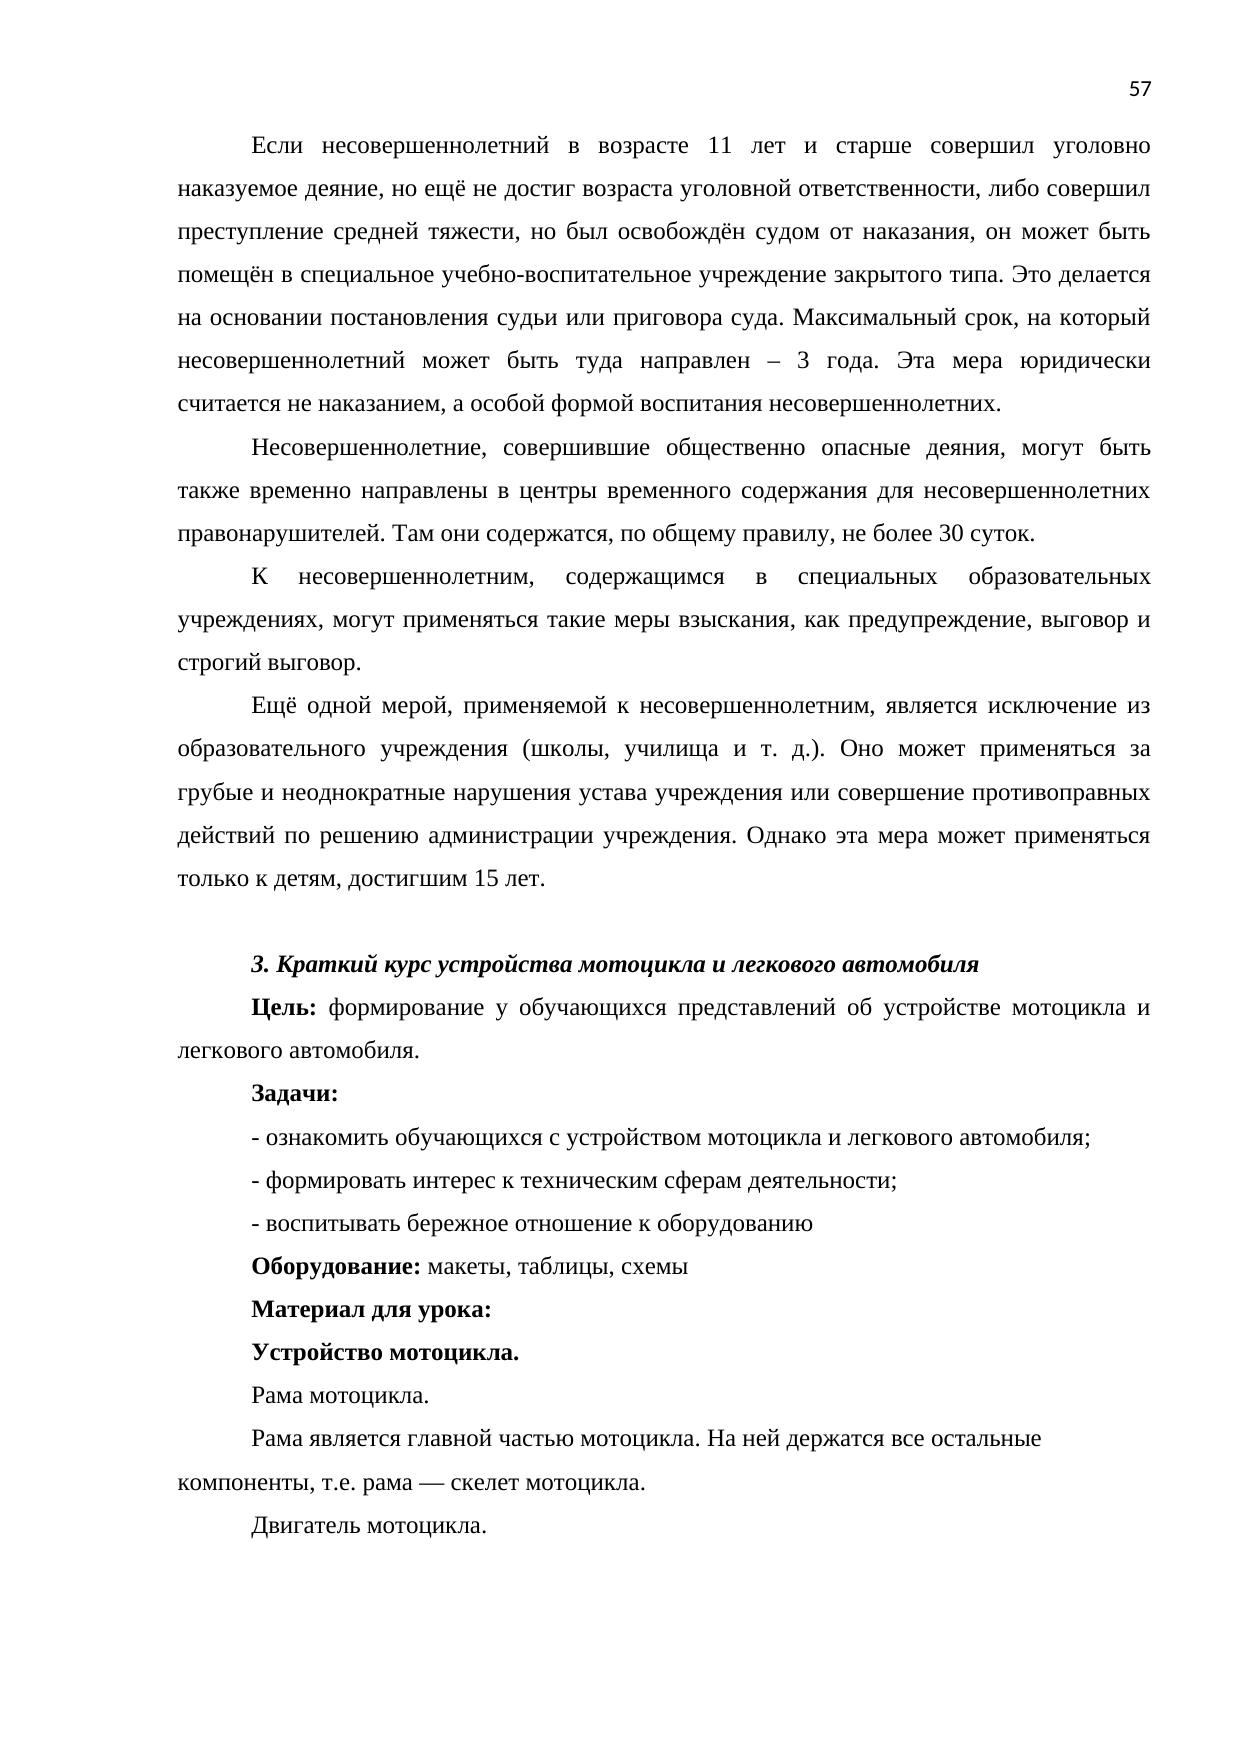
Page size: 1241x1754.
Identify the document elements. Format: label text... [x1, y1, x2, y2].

text - формировать интерес к техническим сферам деятельности; [177, 1165, 1152, 1193]
text Оборудование: макеты, таблицы, схемы [177, 1251, 1152, 1280]
text Несовершеннолетние, совершившие общественно опасные деяния, могут быть также временно направлены в центры временного содержания для несовершеннолетних правонарушителей. Там они содержатся, по общему правилу, не более 30 суток. [177, 432, 1152, 547]
text - ознакомить обучающихся с устройством мотоцикла и легкового автомобиля; [177, 1122, 1152, 1150]
text Ещё одной мерой, применяемой к несовершеннолетним, является исключение из образовательного учреждения (школы, училища и т. д.). Оно может применяться за грубые и неоднократные нарушения устава учреждения или совершение противоправных действий по решению администрации учреждения. Однако эта мера может применяться только к детям, достигшим 15 лет. [177, 690, 1152, 892]
text Устройство мотоцикла. [177, 1337, 1152, 1366]
text Если несовершеннолетний в возрасте 11 лет и старше совершил уголовно наказуемое деяние, но ещё не достиг возраста уголовной ответственности, либо совершил преступление средней тяжести, но был освобождён судом от наказания, он может быть помещён в специальное учебно-воспитательное учреждение закрытого типа. Это делается на основании постановления судьи или приговора суда. Максимальный срок, на который несовершеннолетний может быть туда направлен – 3 года. Эта мера юридически считается не наказанием, а особой формой воспитания несовершеннолетних. [177, 130, 1152, 417]
text Двигатель мотоцикла. [177, 1510, 1152, 1538]
text Рама является главной частью мотоцикла. На ней держатся все остальные компоненты, т.е. рама — скелет мотоцикла. [177, 1423, 1152, 1495]
text Материал для урока: [177, 1294, 1152, 1323]
text Рама мотоцикла. [177, 1380, 1152, 1409]
text - воспитывать бережное отношение к оборудованию [177, 1208, 1152, 1237]
text 3. Краткий курс устройства мотоцикла и легкового автомобиля [177, 949, 1152, 978]
text Цель: формирование у обучающихся представлений об устройстве мотоцикла и легкового автомобиля. [177, 992, 1152, 1064]
text Задачи: [177, 1078, 1152, 1107]
text К несовершеннолетним, содержащимся в специальных образовательных учреждениях, могут применяться такие меры взыскания, как предупреждение, выговор и строгий выговор. [177, 561, 1152, 676]
